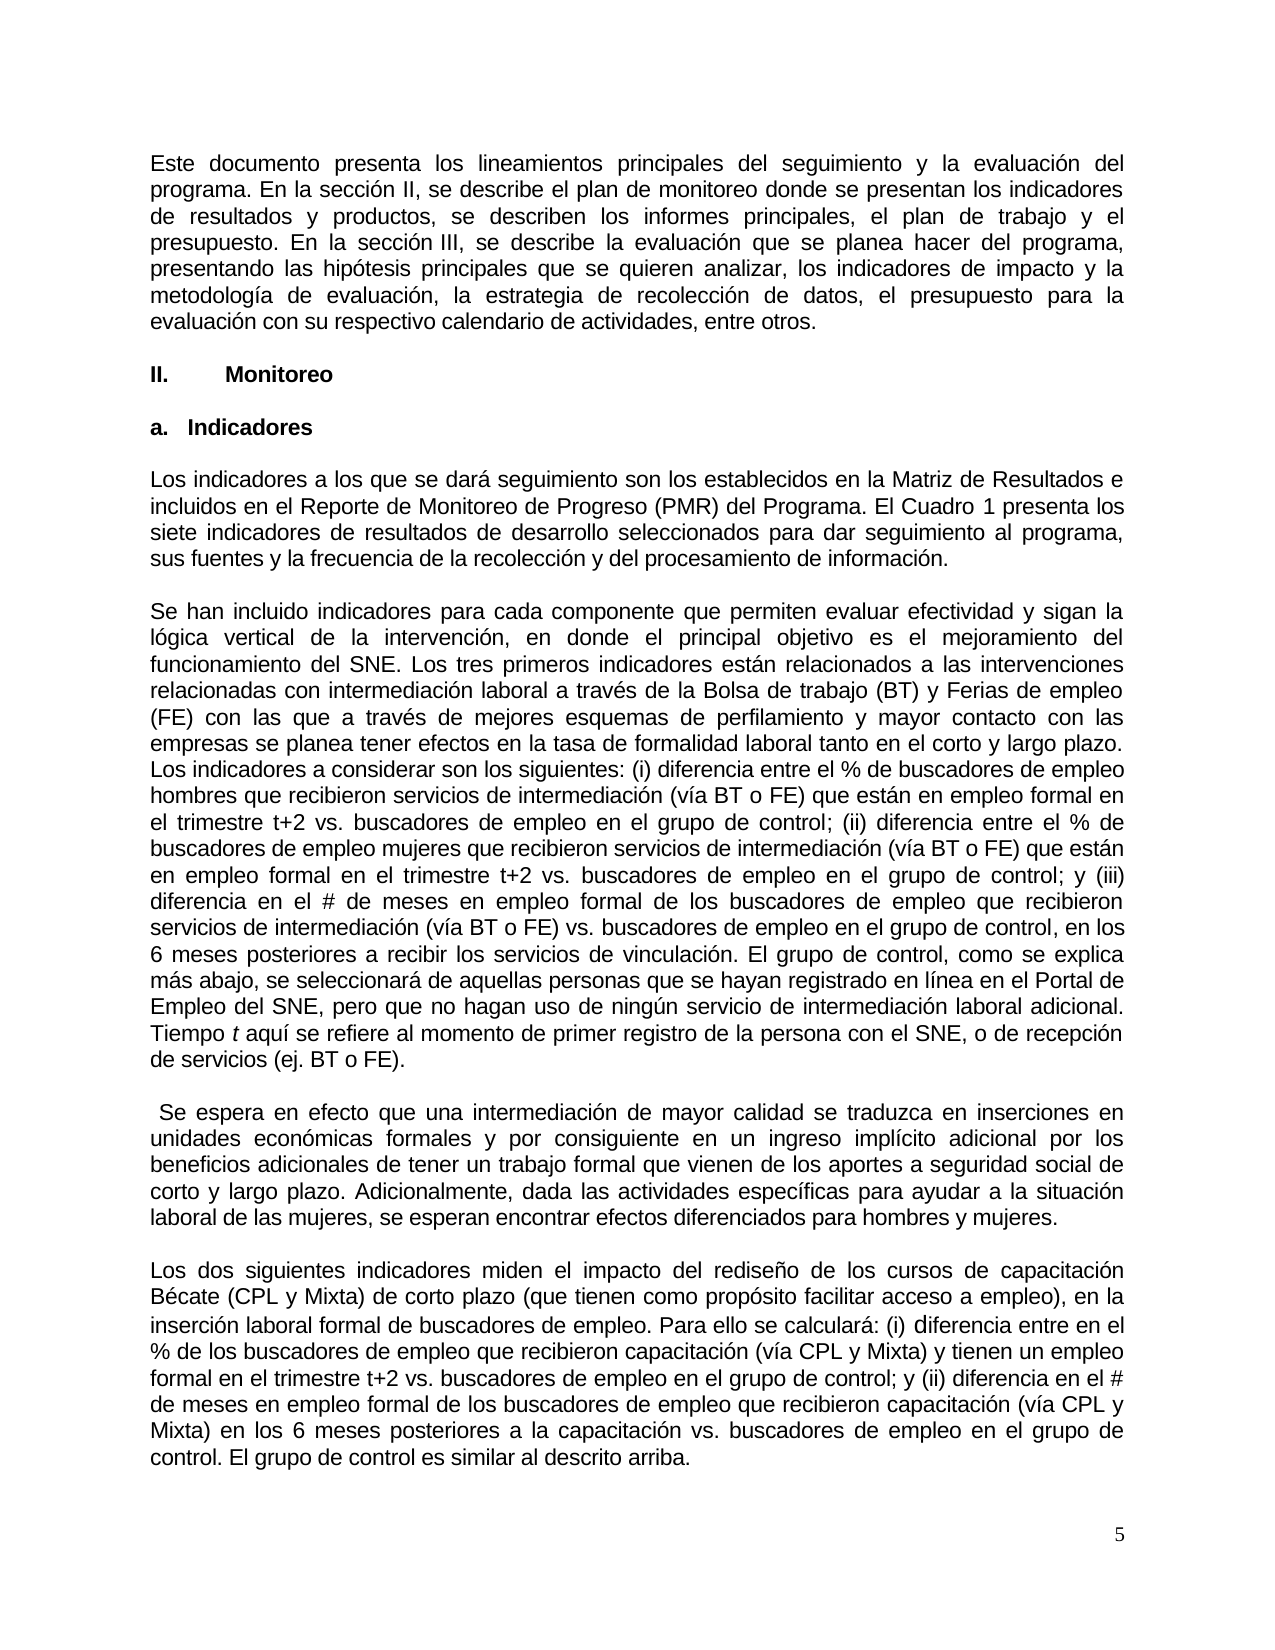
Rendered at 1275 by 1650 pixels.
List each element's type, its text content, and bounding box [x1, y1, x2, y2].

text Los indicadores a los que se dará seguimiento son los establecidos en la Matriz de Resultados e incluidos en el Reporte de Monitoreo de Progreso (PMR) del Programa. El Cuadro 1 presenta los siete indicadores de resultados de desarrollo seleccionados para dar seguimiento al programa, sus fuentes y la frecuencia de la recolección y del procesamiento de información. [150, 466, 1125, 572]
list Monitoreo [150, 361, 1125, 387]
text Este documento presenta los lineamientos principales del seguimiento y la evaluación del programa. En la sección II, se describe el plan de monitoreo donde se presentan los indicadores de resultados y productos, se describen los informes principales, el plan de trabajo y el presupuesto. En la sección III, se describe la evaluación que se planea hacer del programa, presentando las hipótesis principales que se quieren analizar, los indicadores de impacto y la metodología de evaluación, la estrategia de recolección de datos, el presupuesto para la evaluación con su respectivo calendario de actividades, entre otros. [150, 150, 1125, 334]
text Los dos siguientes indicadores miden el impacto del rediseño de los cursos de capacitación Bécate (CPL y Mixta) de corto plazo (que tienen como propósito facilitar acceso a empleo), en la inserción laboral formal de buscadores de empleo. Para ello se calculará: (i) diferencia entre en el % de los buscadores de empleo que recibieron capacitación (vía CPL y Mixta) y tienen un empleo formal en el trimestre t+2 vs. buscadores de empleo en el grupo de control; y (ii) diferencia en el # de meses en empleo formal de los buscadores de empleo que recibieron capacitación (vía CPL y Mixta) en los 6 meses posteriores a la capacitación vs. buscadores de empleo en el grupo de control. El grupo de control es similar al descrito arriba. [150, 1257, 1125, 1470]
text Se espera en efecto que una intermediación de mayor calidad se traduzca en inserciones en unidades económicas formales y por consiguiente en un ingreso implícito adicional por los beneficios adicionales de tener un trabajo formal que vienen de los aportes a seguridad social de corto y largo plazo. Adicionalmente, dada las actividades específicas para ayudar a la situación laboral de las mujeres, se esperan encontrar efectos diferenciados para hombres y mujeres. [150, 1099, 1125, 1231]
list Indicadores [150, 413, 1125, 440]
text Se han incluido indicadores para cada componente que permiten evaluar efectividad y sigan la lógica vertical de la intervención, en donde el principal objetivo es el mejoramiento del funcionamiento del SNE. Los tres primeros indicadores están relacionados a las intervenciones relacionadas con intermediación laboral a través de la Bolsa de trabajo (BT) y Ferias de empleo (FE) con las que a través de mejores esquemas de perfilamiento y mayor contacto con las empresas se planea tener efectos en la tasa de formalidad laboral tanto en el corto y largo plazo. Los indicadores a considerar son los siguientes: (i) diferencia entre el % de buscadores de empleo hombres que recibieron servicios de intermediación (vía BT o FE) que están en empleo formal en el trimestre t+2 vs. buscadores de empleo en el grupo de control; (ii) diferencia entre el % de buscadores de empleo mujeres que recibieron servicios de intermediación (vía BT o FE) que están en empleo formal en el trimestre t+2 vs. buscadores de empleo en el grupo de control; y (iii) diferencia en el # de meses en empleo formal de los buscadores de empleo que recibieron servicios de intermediación (vía BT o FE) vs. buscadores de empleo en el grupo de control, en los 6 meses posteriores a recibir los servicios de vinculación. El grupo de control, como se explica más abajo, se seleccionará de aquellas personas que se hayan registrado en línea en el Portal de Empleo del SNE, pero que no hagan uso de ningún servicio de intermediación laboral adicional. Tiempo t aquí se refiere al momento de primer registro de la persona con el SNE, o de recepción de servicios (ej. BT o FE). [150, 598, 1125, 1072]
